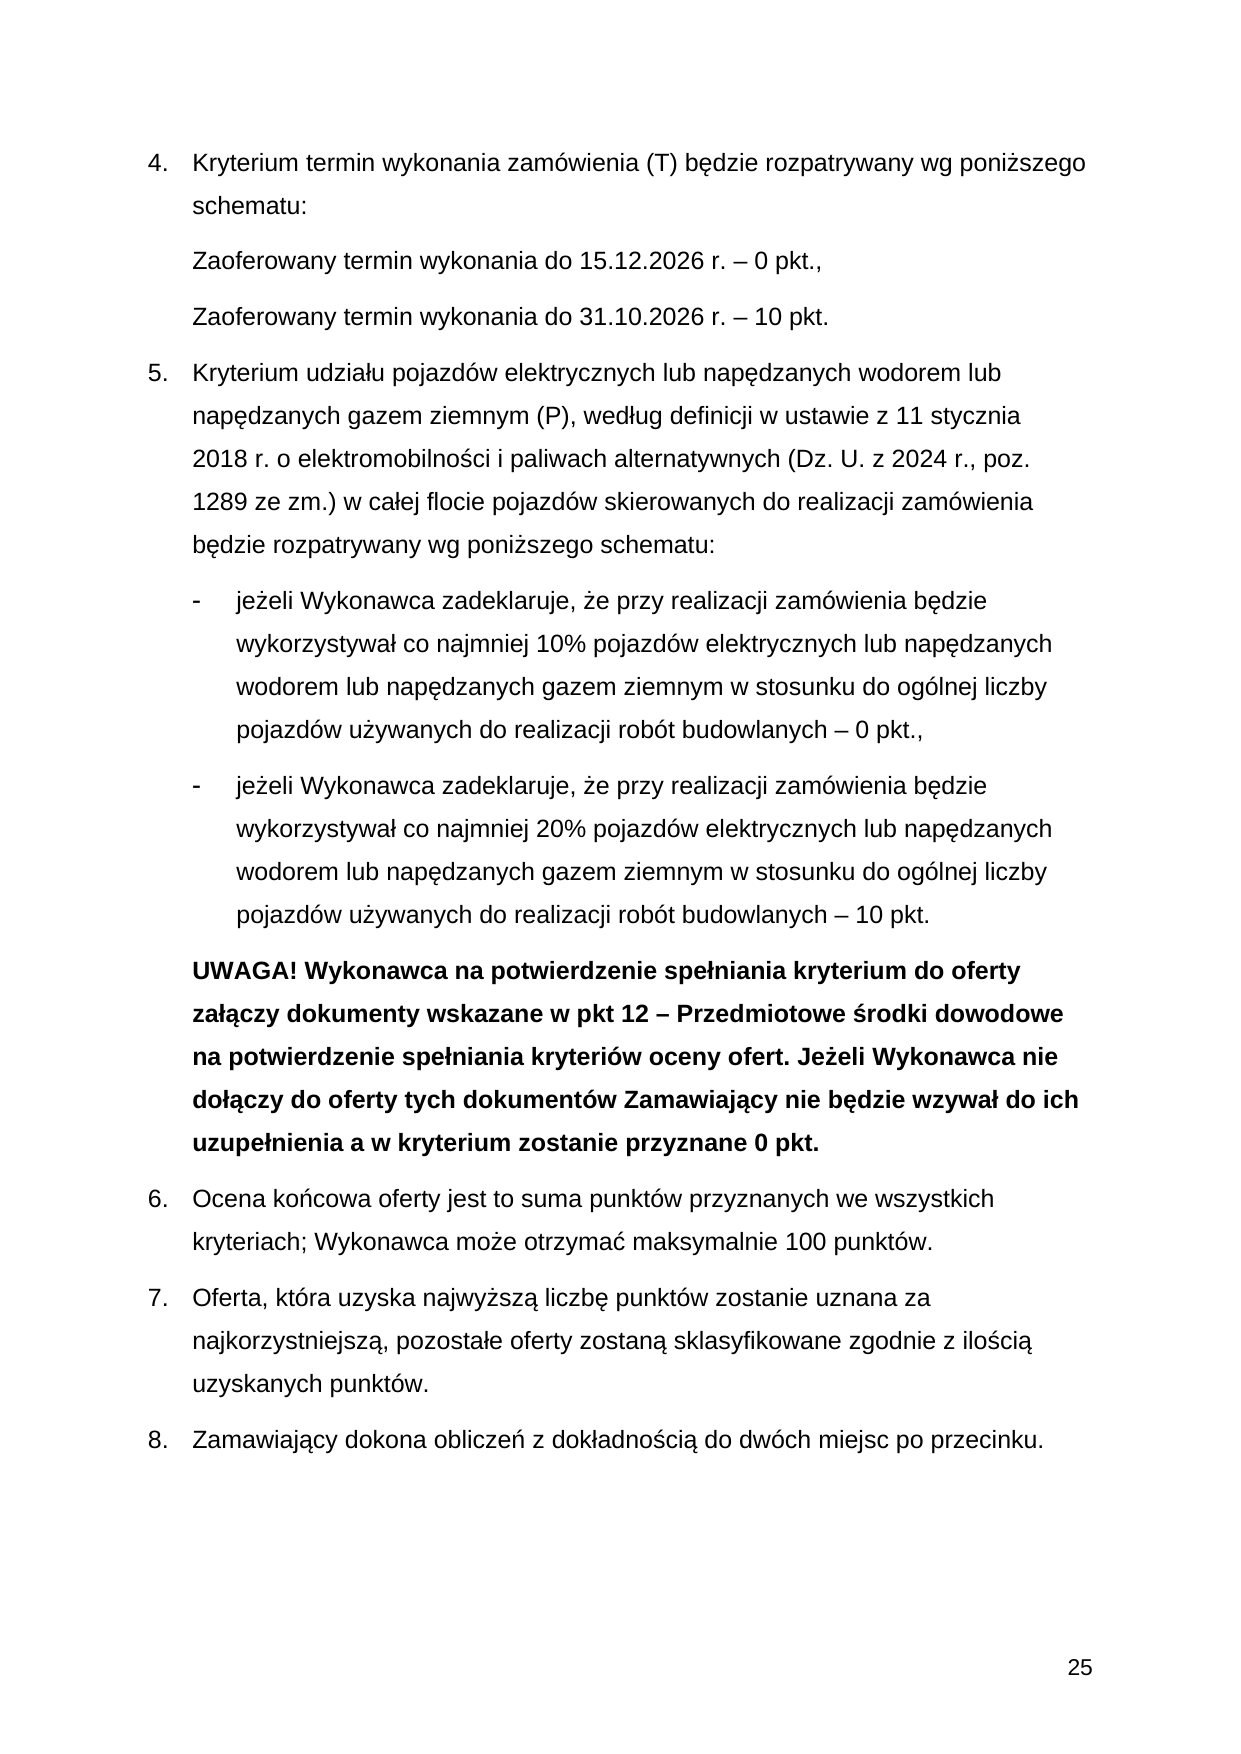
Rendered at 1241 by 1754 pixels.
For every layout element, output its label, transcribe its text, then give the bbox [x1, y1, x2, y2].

list jeżeli Wykonawca zadeklaruje, że przy realizacji zamówienia będzie wykorzystywał co najmniej 20% pojazdów elektrycznych lub napędzanych wodorem lub napędzanych gazem ziemnym w stosunku do ogólnej liczby pojazdów używanych do realizacji robót budowlanych – 10 pkt. [192, 771, 1093, 929]
text UWAGA! Wykonawca na potwierdzenie spełniania kryterium do oferty załączy dokumenty wskazane w pkt 12 – Przedmiotowe środki dowodowe na potwierdzenie spełniania kryteriów oceny ofert. Jeżeli Wykonawca nie dołączy do oferty tych dokumentów Zamawiający nie będzie wzywał do ich uzupełnienia a w kryterium zostanie przyznane 0 pkt. [192, 956, 1093, 1157]
text Zaoferowany termin wykonania do 15.12.2026 r. – 0 pkt., [192, 246, 1093, 275]
list Zamawiający dokona obliczeń z dokładnością do dwóch miejsc po przecinku. [148, 1425, 1093, 1453]
list Ocena końcowa oferty jest to suma punktów przyznanych we wszystkich kryteriach; Wykonawca może otrzymać maksymalnie 100 punktów. [148, 1184, 1093, 1256]
text Zaoferowany termin wykonania do 31.10.2026 r. – 10 pkt. [192, 302, 1093, 331]
list Oferta, która uzyska najwyższą liczbę punktów zostanie uznana za najkorzystniejszą, pozostałe oferty zostaną sklasyfikowane zgodnie z ilością uzyskanych punktów. [148, 1283, 1093, 1398]
list Kryterium udziału pojazdów elektrycznych lub napędzanych wodorem lub napędzanych gazem ziemnym (P), według definicji w ustawie z 11 stycznia 2018 r. o elektromobilności i paliwach alternatywnych (Dz. U. z 2024 r., poz. 1289 ze zm.) w całej flocie pojazdów skierowanych do realizacji zamówienia będzie rozpatrywany wg poniższego schematu: [148, 358, 1093, 559]
list Kryterium termin wykonania zamówienia (T) będzie rozpatrywany wg poniższego schematu: [148, 148, 1093, 219]
list jeżeli Wykonawca zadeklaruje, że przy realizacji zamówienia będzie wykorzystywał co najmniej 10% pojazdów elektrycznych lub napędzanych wodorem lub napędzanych gazem ziemnym w stosunku do ogólnej liczby pojazdów używanych do realizacji robót budowlanych – 0 pkt., [192, 586, 1093, 744]
